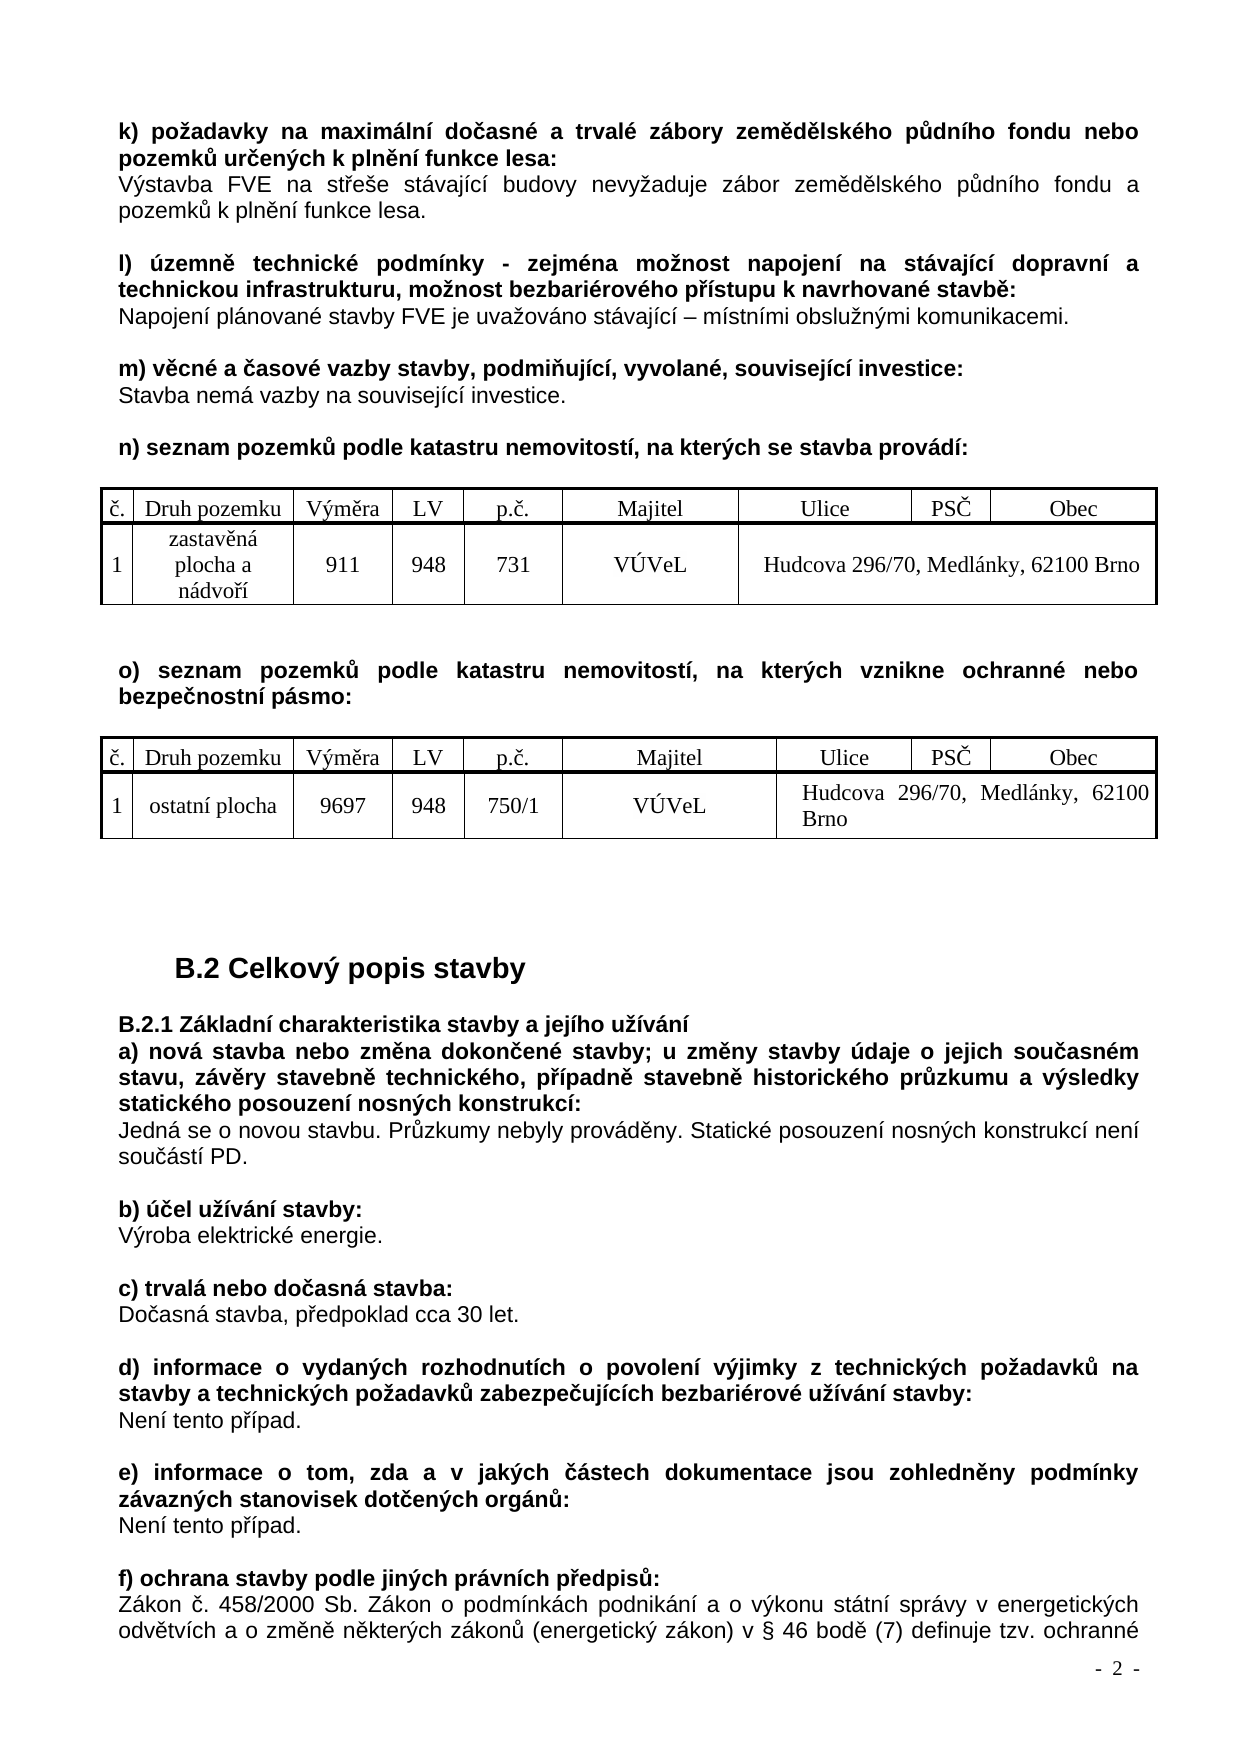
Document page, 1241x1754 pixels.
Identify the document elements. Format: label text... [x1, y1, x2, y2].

table_header Druh pozemku [134, 490, 293, 521]
table_cell Hudcova 296/70, Medlánky, 62100 Brno [777, 774, 1155, 838]
table_cell 948 [393, 525, 464, 604]
text e) informace o tom, zda a v jakých částech dokumentace jsou zohledněny podmínky závazných stanovisek dotčených orgánů: [118, 1459, 1140, 1512]
text B.2 Celkový popis stavby [118, 951, 1140, 985]
text Není tento případ. [118, 1407, 1140, 1433]
table_header č. [103, 739, 133, 770]
table_header Obec [991, 490, 1155, 521]
table_cell 911 [294, 525, 392, 604]
table_cell VÚVeL [563, 525, 738, 604]
text c) trvalá nebo dočasná stavba: [118, 1275, 1140, 1301]
text o) seznam pozemků podle katastru nemovitostí, na kterých vznikne ochranné nebo bezpečnostní pásmo: [118, 657, 1140, 709]
text k) požadavky na maximální dočasné a trvalé zábory zemědělského půdního fondu nebo pozemků určených k plnění funkce lesa: [118, 118, 1140, 171]
table_cell zastavěná plocha a nádvoří [133, 525, 293, 604]
text d) informace o vydaných rozhodnutích o povolení výjimky z technických požadavků na stavby a technických požadavků zabezpečujících bezbariérové užívání stavby: [118, 1354, 1140, 1407]
table_header Druh pozemku [134, 739, 293, 770]
text b) účel užívání stavby: [118, 1196, 1140, 1222]
text a) nová stavba nebo změna dokončené stavby; u změny stavby údaje o jejich současném stavu, závěry stavebně technického, případně stavebně historického průzkumu a výsledky statického posouzení nosných konstrukcí: [118, 1038, 1140, 1117]
table_header Výměra [294, 739, 392, 770]
table_header Ulice [739, 490, 911, 521]
table_header Výměra [294, 490, 392, 521]
table_header Obec [991, 739, 1155, 770]
text Výstavba FVE na střeše stávající budovy nevyžaduje zábor zemědělského půdního fondu a pozemků k plnění funkce lesa. [118, 171, 1140, 223]
text l) územně technické podmínky - zejména možnost napojení na stávající dopravní a technickou infrastrukturu, možnost bezbariérového přístupu k navrhované stavbě: [118, 250, 1140, 303]
table_header LV [393, 739, 463, 770]
table_cell 750/1 [465, 774, 562, 838]
text Dočasná stavba, předpoklad cca 30 let. [118, 1301, 1140, 1327]
table_cell VÚVeL [563, 774, 776, 838]
text m) věcné a časové vazby stavby, podmiňující, vyvolané, související investice: [118, 355, 1140, 382]
table_cell 1 [103, 525, 132, 604]
text n) seznam pozemků podle katastru nemovitostí, na kterých se stavba provádí: [118, 434, 1140, 461]
table_cell ostatní plocha [133, 774, 293, 838]
table_header p.č. [464, 490, 562, 521]
table_header LV [393, 490, 463, 521]
table_cell 948 [393, 774, 464, 838]
table_header p.č. [464, 739, 562, 770]
table_header Majitel [563, 490, 738, 521]
text Jedná se o novou stavbu. Průzkumy nebyly prováděny. Statické posouzení nosných konstrukcí není součástí PD. [118, 1117, 1140, 1169]
table_header č. [103, 490, 133, 521]
table_header Majitel [563, 739, 776, 770]
table_cell 731 [465, 525, 562, 604]
table_cell 1 [103, 774, 132, 838]
text Stavba nemá vazby na související investice. [118, 382, 1140, 408]
text Není tento případ. [118, 1512, 1140, 1538]
table_cell Hudcova 296/70, Medlánky, 62100 Brno [739, 525, 1155, 604]
table_header PSČ [912, 490, 990, 521]
text Výroba elektrické energie. [118, 1222, 1140, 1248]
table_header PSČ [912, 739, 990, 770]
table_header Ulice [777, 739, 911, 770]
text Napojení plánované stavby FVE je uvažováno stávající – místními obslužnými komunikacemi. [118, 303, 1140, 329]
text f) ochrana stavby podle jiných právních předpisů: [118, 1565, 1140, 1591]
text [118, 1591, 1140, 1644]
table_cell 9697 [294, 774, 392, 838]
text B.2.1 Základní charakteristika stavby a jejího užívání [118, 1011, 1140, 1038]
